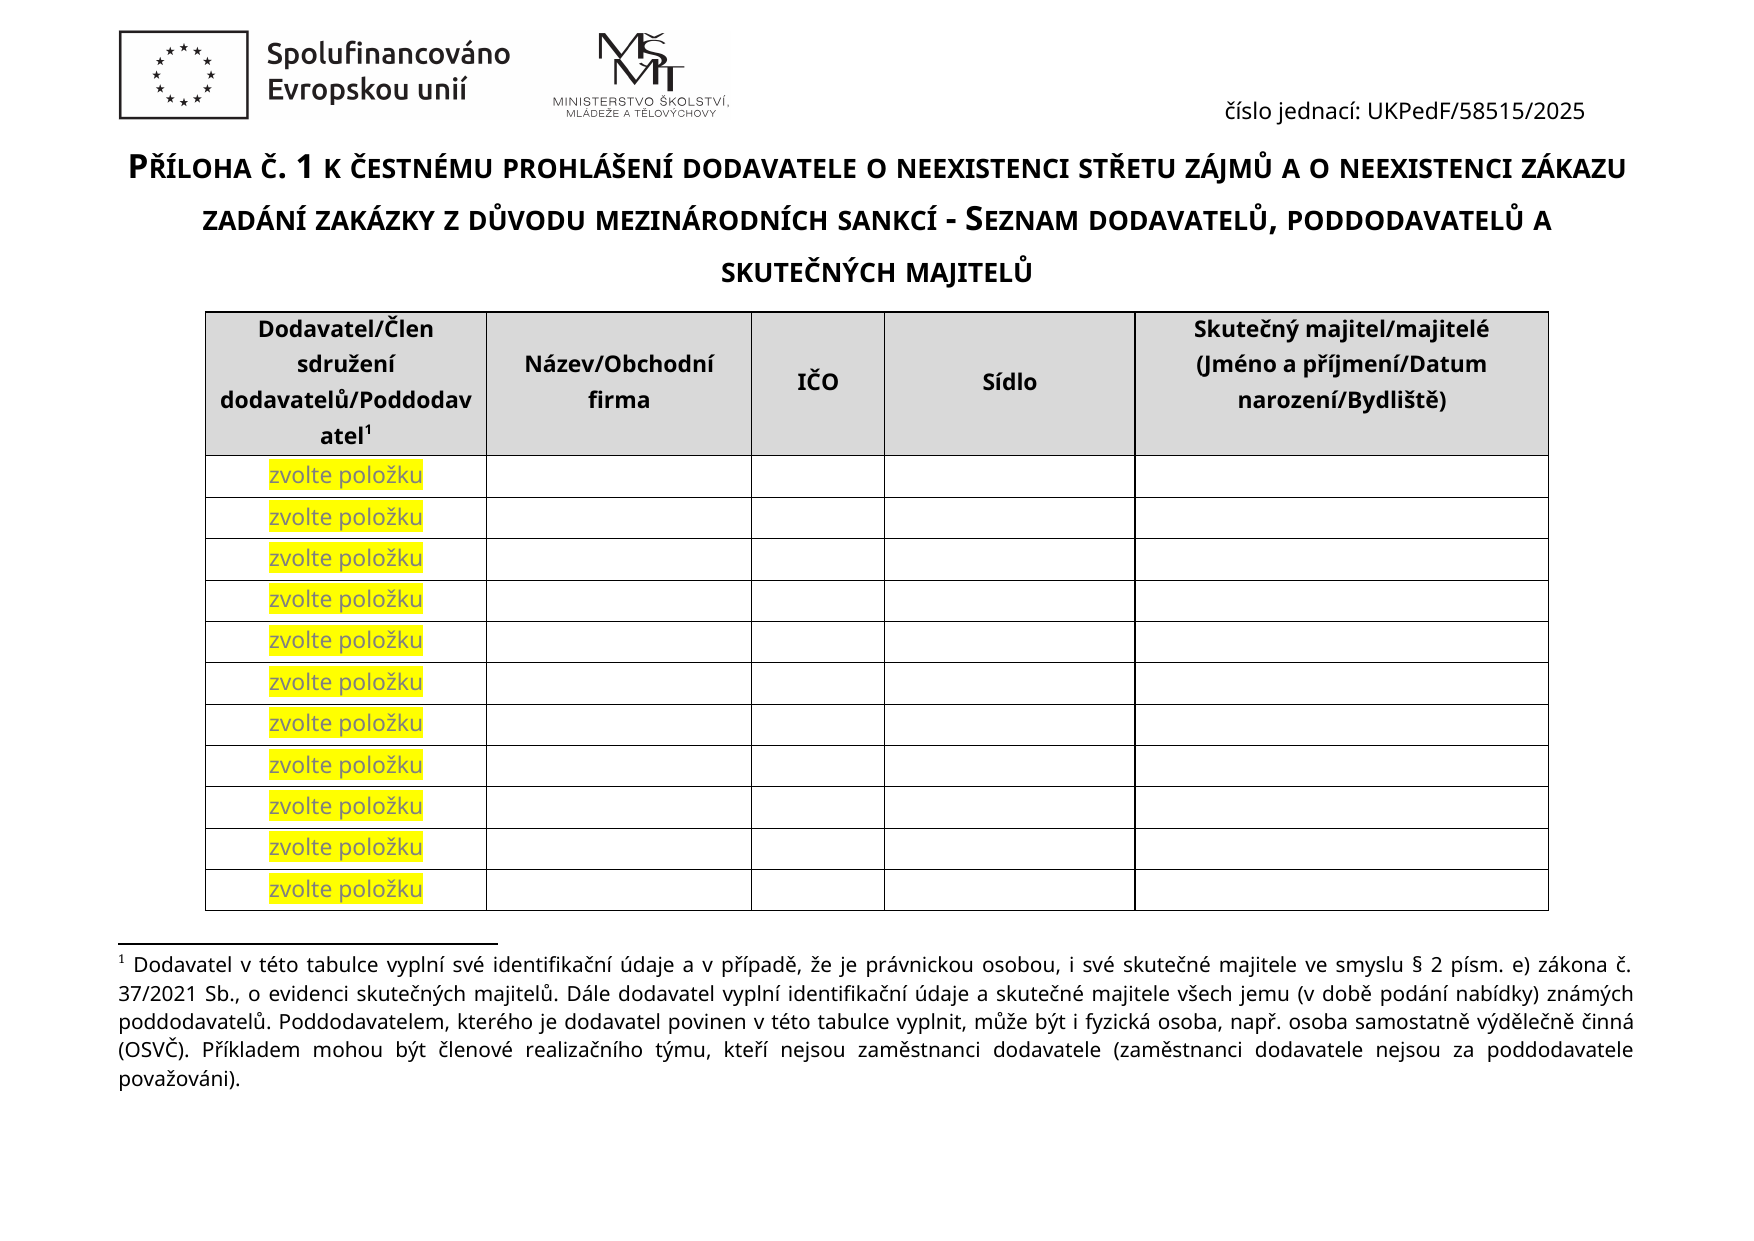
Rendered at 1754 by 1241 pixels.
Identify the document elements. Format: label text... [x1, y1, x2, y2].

table_cell [206, 746, 486, 786]
table_cell [752, 663, 884, 703]
table_cell [752, 705, 884, 745]
table_cell [752, 539, 884, 579]
table_cell [206, 581, 486, 621]
table_cell [206, 705, 486, 745]
table_cell [752, 829, 884, 869]
table_cell [487, 746, 751, 786]
table_cell [1136, 870, 1548, 910]
table_cell [1136, 622, 1548, 662]
table_cell [206, 870, 486, 910]
table_cell [752, 498, 884, 538]
table_cell [1136, 746, 1548, 786]
table_header Skutečný majitel/majitelé (Jméno a příjmení/Datum narození/Bydliště) [1136, 313, 1548, 455]
table_cell [206, 787, 486, 828]
table_cell [752, 746, 884, 786]
table_cell [885, 581, 1134, 621]
table_cell [206, 622, 486, 662]
table_cell [1136, 498, 1548, 538]
table_cell [1136, 787, 1548, 828]
table_cell [1136, 663, 1548, 703]
table_cell [487, 705, 751, 745]
table_cell [487, 663, 751, 703]
text Příloha č. 1 k čestnému prohlášení dodavatele o neexistenci střetu zájmů a o neexistenci zákazu zadání zakázky z důvodu mezinárodních sankcí - Seznam dodavatelů, poddodavatelů a skutečných majitelů [118, 142, 1636, 292]
table_cell [885, 746, 1134, 786]
table_cell [487, 787, 751, 828]
table_cell [1136, 456, 1548, 497]
table_cell [752, 456, 884, 497]
table_cell [1136, 829, 1548, 869]
table_cell [885, 705, 1134, 745]
table_cell [752, 581, 884, 621]
table_cell [885, 787, 1134, 828]
table_cell [885, 829, 1134, 869]
table_cell [487, 456, 751, 497]
table_cell [752, 622, 884, 662]
table_cell [487, 539, 751, 579]
table_cell [885, 539, 1134, 579]
table_cell [885, 498, 1134, 538]
table_cell [487, 870, 751, 910]
table_header Sídlo [885, 313, 1134, 455]
table_header Dodavatel/Člen sdružení dodavatelů/Poddodavatel [206, 313, 486, 455]
table_cell [487, 622, 751, 662]
table_cell [1136, 705, 1548, 745]
table_cell [885, 663, 1134, 703]
table_cell [487, 498, 751, 538]
table_cell [206, 498, 486, 538]
table_cell [1136, 539, 1548, 579]
picture [118, 30, 731, 120]
table_cell [885, 622, 1134, 662]
table_cell [885, 870, 1134, 910]
table_cell [206, 456, 486, 497]
table_header Název/Obchodní firma [487, 313, 751, 455]
table_cell [752, 870, 884, 910]
table_header IČO [752, 313, 884, 455]
table_cell [752, 787, 884, 828]
table_cell [206, 539, 486, 579]
table_cell [1136, 581, 1548, 621]
table_cell [487, 829, 751, 869]
table_cell [206, 663, 486, 703]
table_cell [885, 456, 1134, 497]
table_cell [206, 829, 486, 869]
table_cell [487, 581, 751, 621]
